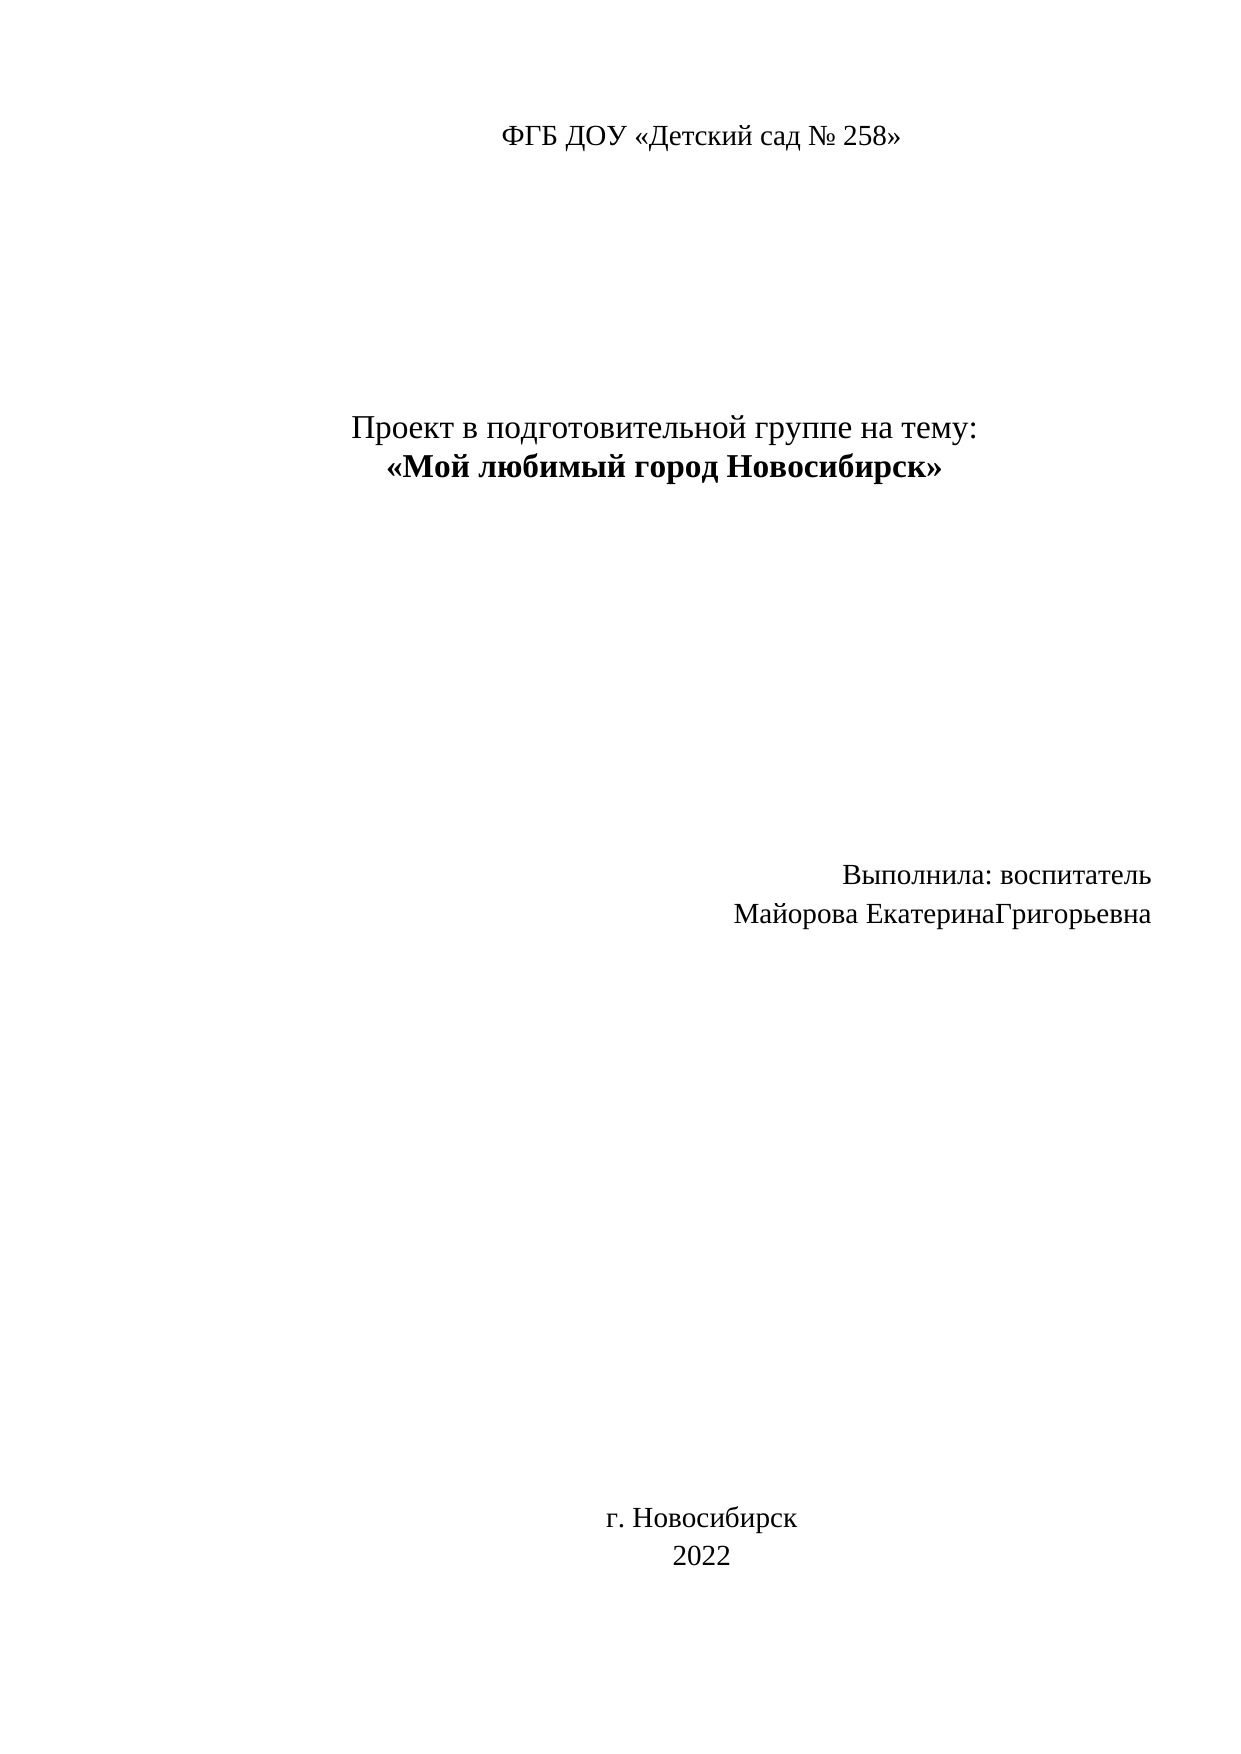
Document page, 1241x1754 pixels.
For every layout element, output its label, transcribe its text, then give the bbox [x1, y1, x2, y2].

list ФГБ ДОУ «Детский сад № 258» [177, 118, 1152, 152]
list 2022 [177, 1538, 1152, 1572]
list Майорова ЕкатеринаГригорьевна [177, 896, 1152, 929]
text Проект в подготовительной группе на тему: [177, 407, 1152, 446]
text «Мой любимый город Новосибирск» [177, 446, 1152, 484]
list г. Новосибирск [177, 1500, 1152, 1533]
list Выполнила: воспитатель [177, 857, 1152, 891]
